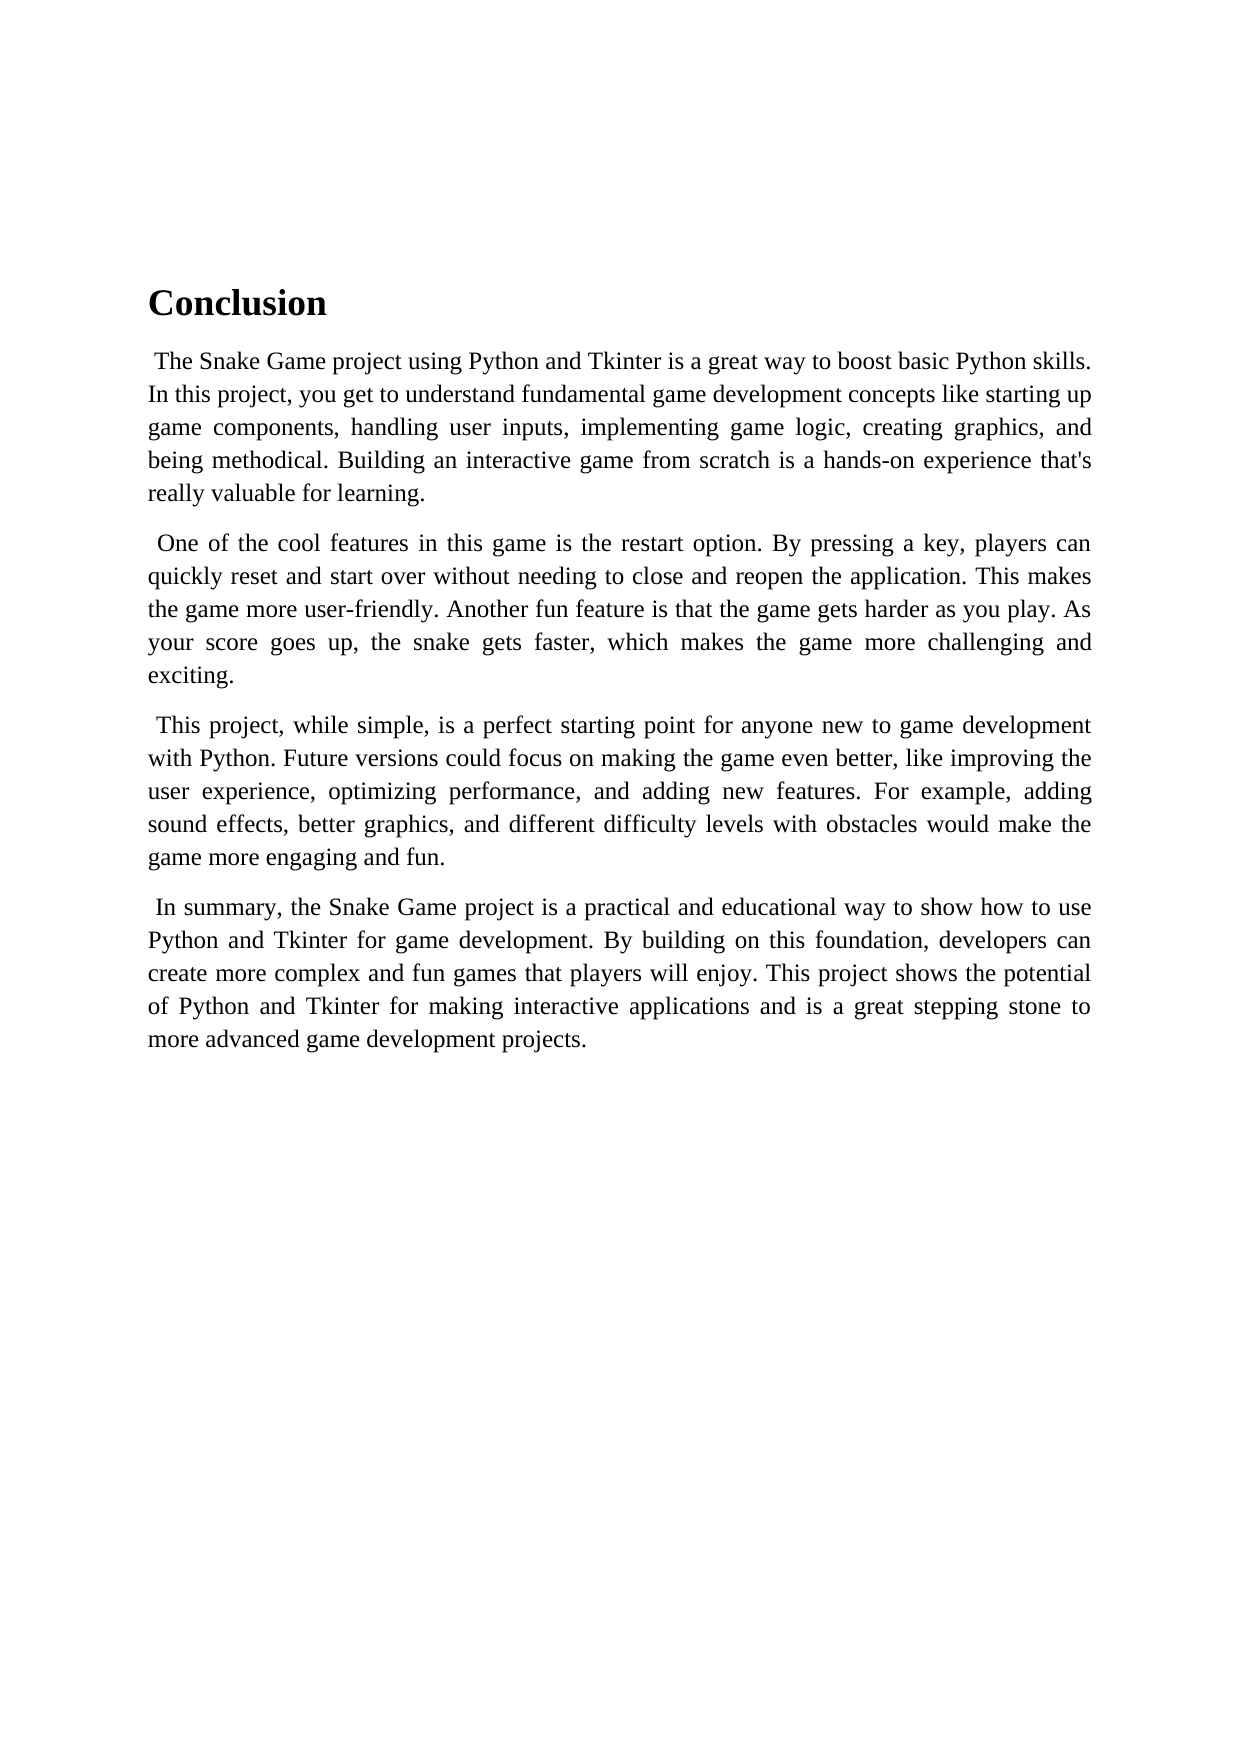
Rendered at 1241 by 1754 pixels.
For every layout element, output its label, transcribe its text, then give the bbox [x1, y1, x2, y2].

text The Snake Game project using Python and Tkinter is a great way to boost basic Python skills. In this project, you get to understand fundamental game development concepts like starting up game components, handling user inputs, implementing game logic, creating graphics, and being methodical. Building an interactive game from scratch is a hands-on experience that's really valuable for learning. [148, 346, 1093, 507]
text In summary, the Snake Game project is a practical and educational way to show how to use Python and Tkinter for game development. By building on this foundation, developers can create more complex and fun games that players will enjoy. This project shows the potential of Python and Tkinter for making interactive applications and is a great stepping stone to more advanced game development projects. [148, 892, 1093, 1052]
text One of the cool features in this game is the restart option. By pressing a key, players can quickly reset and start over without needing to close and reopen the application. This makes the game more user-friendly. Another fun feature is that the game gets harder as you play. As your score goes up, the snake gets faster, which makes the game more challenging and exciting. [148, 528, 1093, 689]
text This project, while simple, is a perfect starting point for anyone new to game development with Python. Future versions could focus on making the game even better, like improving the user experience, optimizing performance, and adding new features. For example, adding sound effects, better graphics, and different difficulty levels with obstacles would make the game more engaging and fun. [148, 710, 1093, 871]
text Conclusion [148, 280, 1093, 323]
